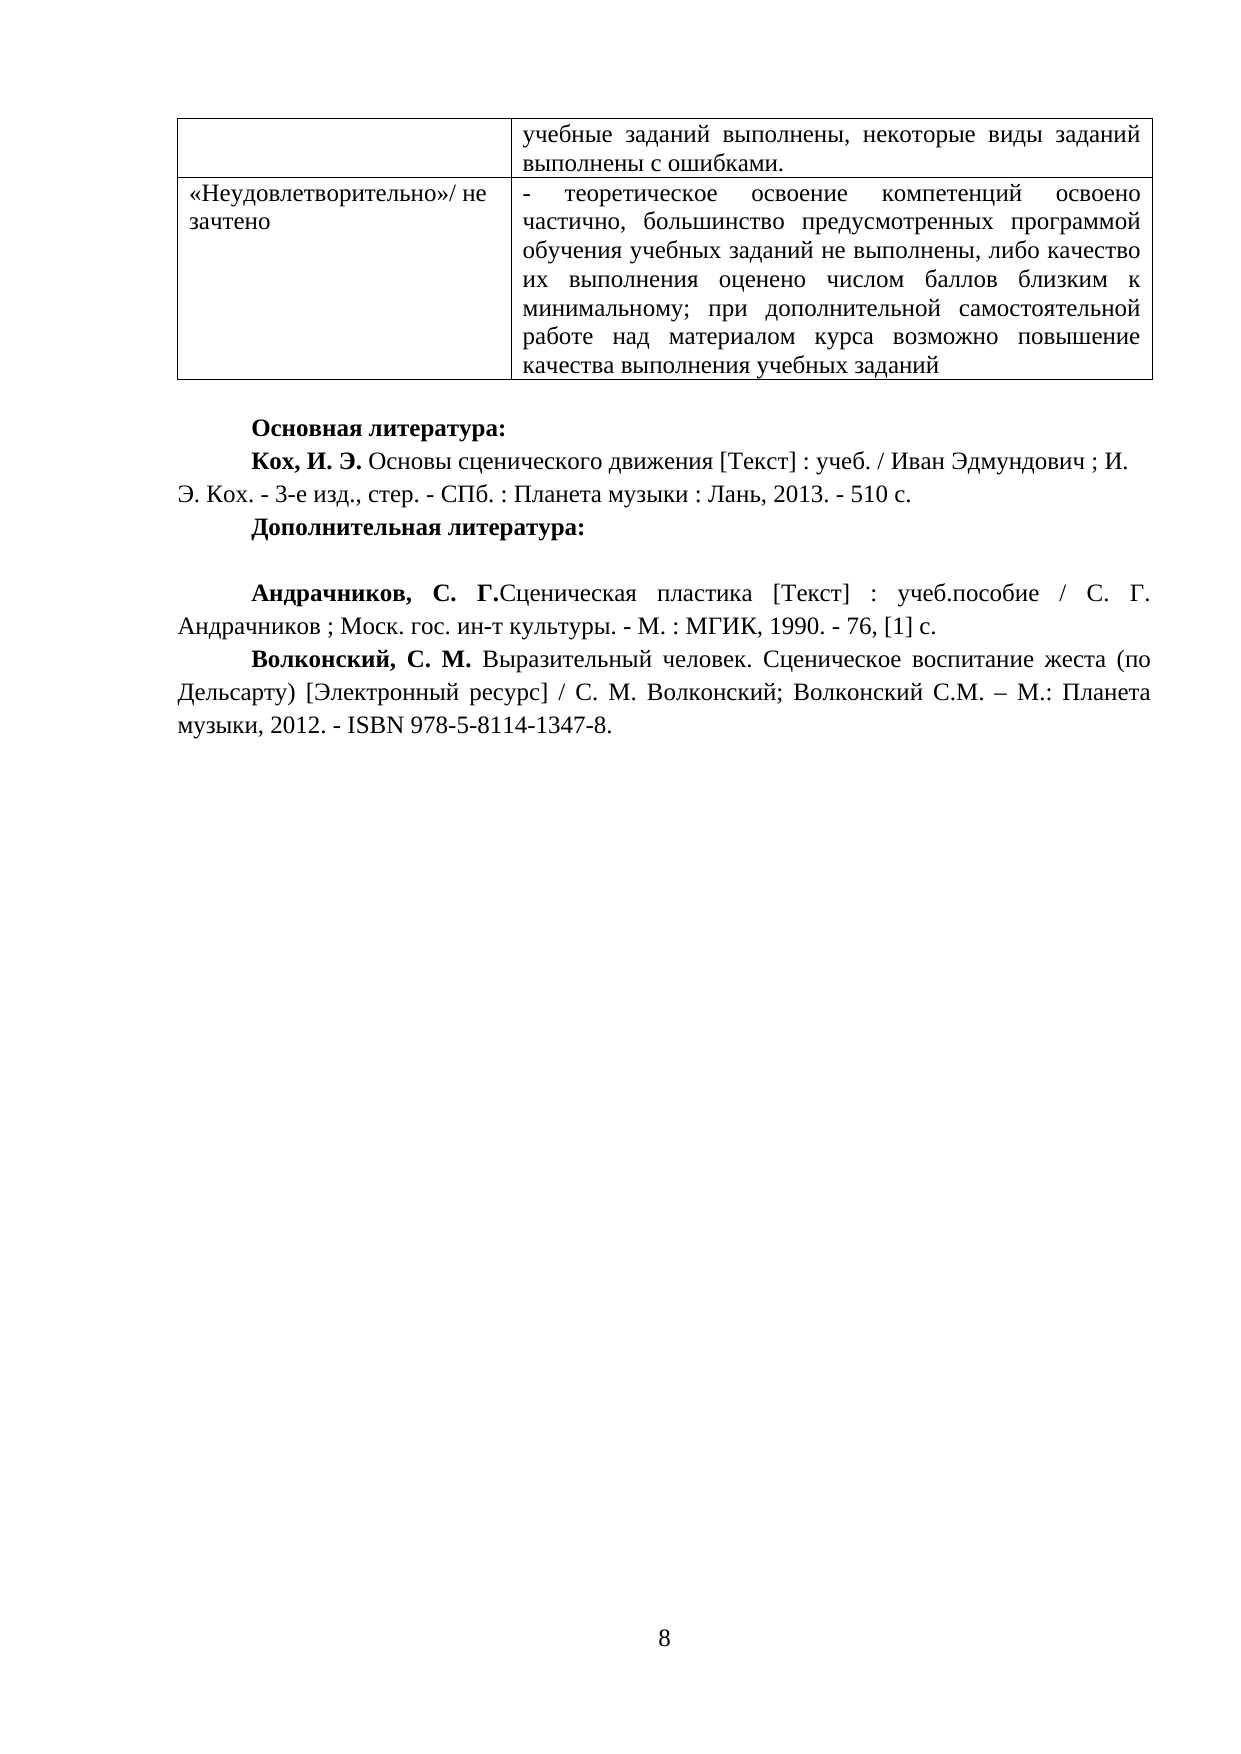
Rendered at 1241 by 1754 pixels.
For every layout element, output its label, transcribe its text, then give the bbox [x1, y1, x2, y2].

text Основная литература: [177, 413, 1152, 442]
text Андрачников, С. Г.Сценическая пластика [Текст] : учеб.пособие / С. Г. Андрачников ; Моск. гос. ин-т культуры. - М. : МГИК, 1990. - 76, [1] c. [177, 578, 1152, 640]
text Дополнительная литература: [177, 512, 1152, 541]
table_cell «Неудовлетворительно»/ не зачтено [178, 178, 511, 379]
text Волконский, С. М. Выразительный человек. Сценическое воспитание жеста (по Дельсарту) [Электронный ресурс] / С. М. Волконский; Волконский С.М. – М.: Планета музыки, 2012. - ISBN 978-5-8114-1347-8. [177, 644, 1152, 739]
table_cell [512, 119, 1152, 177]
table_cell - теоретическое освоение компетенций освоено частично, большинство предусмотренных программой обучения учебных заданий не выполнены, либо качество их выполнения оценено числом баллов близким к минимальному; при дополнительной самостоятельной работе над материалом курса возможно повышение качества выполнения учебных заданий [512, 178, 1152, 379]
text Кох, И. Э. Основы сценического движения [Текст] : учеб. / Иван Эдмундович ; И. Э. Кох. - 3-е изд., стер. - СПб. : Планета музыки : Лань, 2013. - 510 с. [177, 446, 1152, 508]
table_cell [178, 119, 511, 177]
